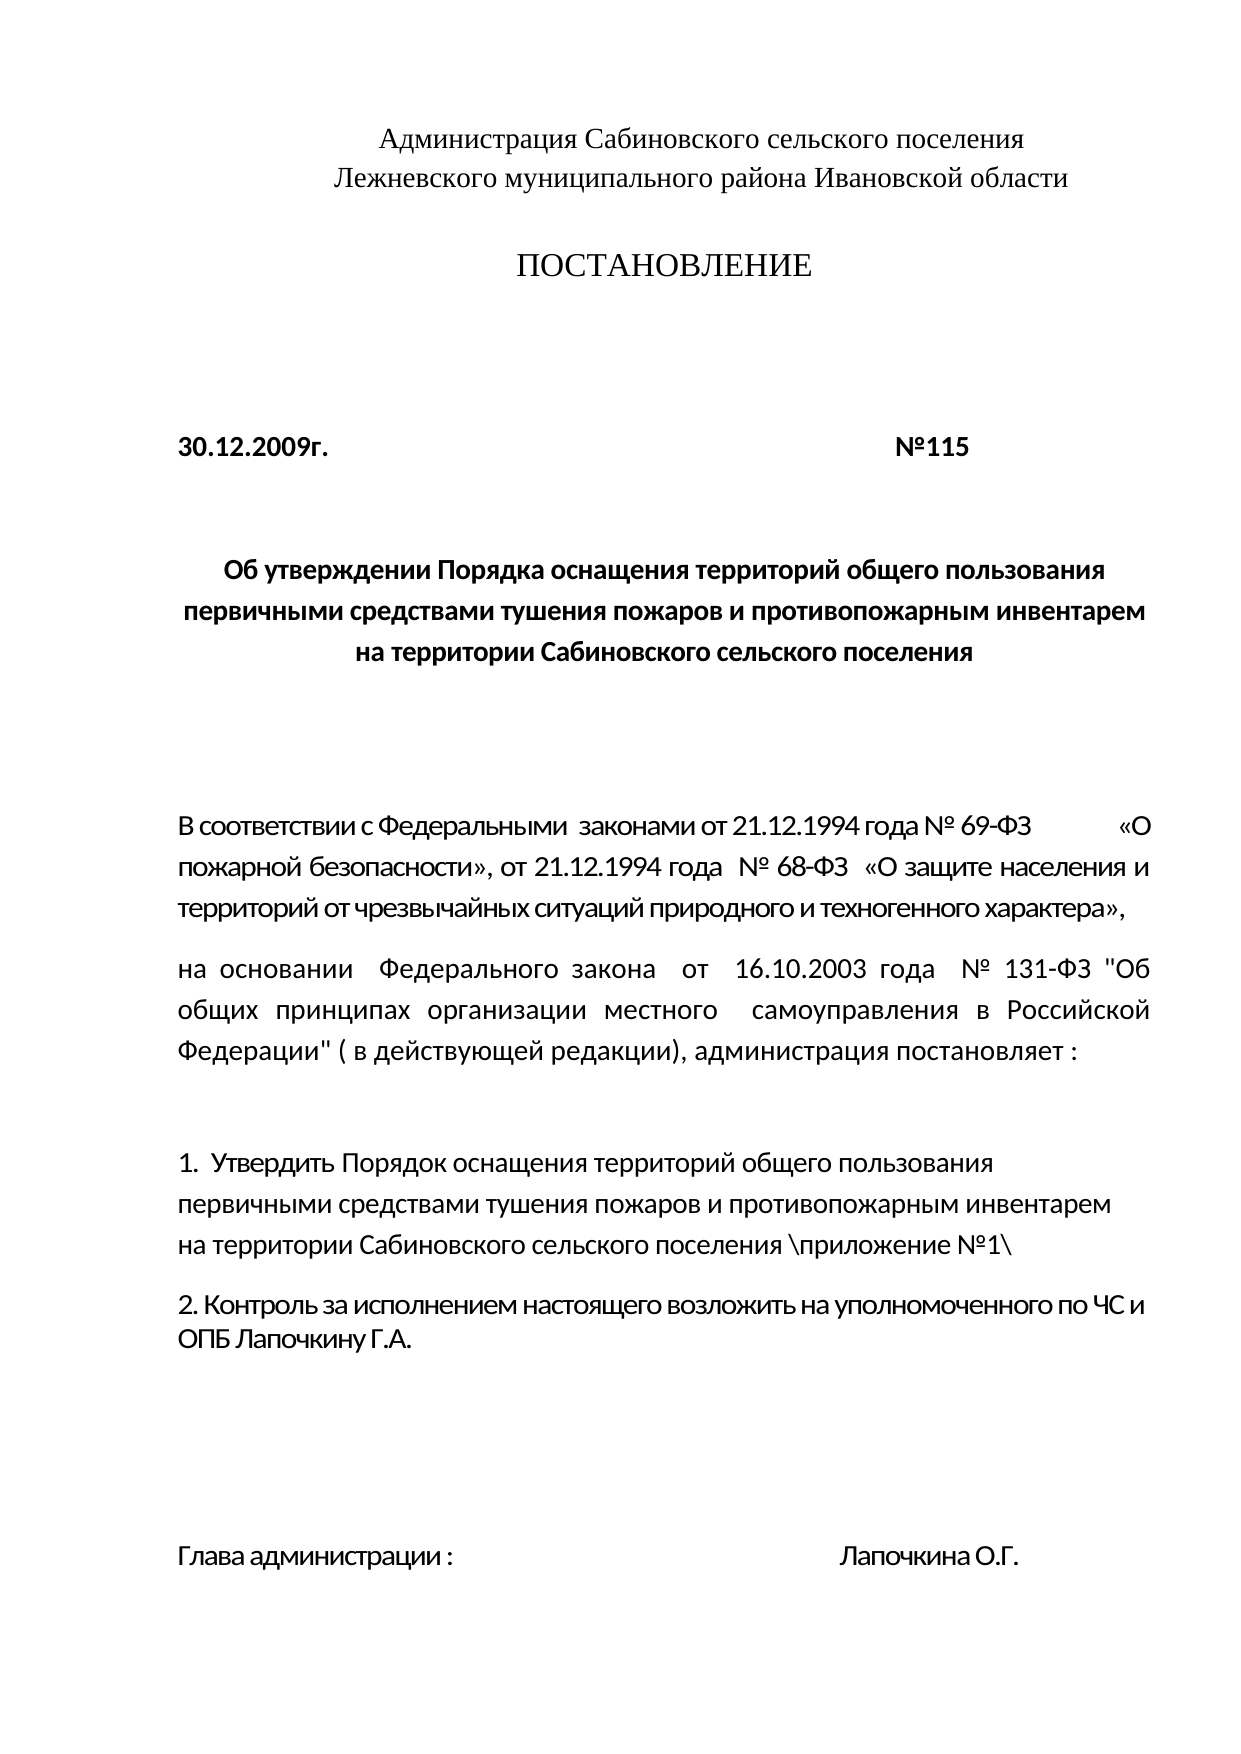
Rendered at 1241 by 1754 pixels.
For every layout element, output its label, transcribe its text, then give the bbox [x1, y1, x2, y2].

subtitle ПОСТАНОВЛЕНИЕ [177, 245, 1152, 283]
text Глава администрации : Лапочкина О.Г. [177, 1539, 1152, 1572]
text Об утверждении Порядка оснащения территорий общего пользования первичными средствами тушения пожаров и противопожарным инвентарем на территории Сабиновского сельского поселения [177, 551, 1152, 669]
text В соответствии с Федеральными законами от 21.12.1994 года № 69-ФЗ «О пожарной безопасности», от 21.12.1994 года № 68-ФЗ «О защите населения и территорий от чрезвычайных ситуаций природного и техногенного характера», [177, 807, 1152, 924]
text на основании Федерального закона от 16.10.2003 года № 131-ФЗ "Об общих принципах организации местного самоуправления в Российской Федерации" ( в действующей редакции), администрация постановляет : [177, 950, 1152, 1068]
text 2. Контроль за исполнением настоящего возложить на уполномоченного по ЧС и ОПБ Лапочкину Г.А. [177, 1288, 1152, 1355]
text Администрация Сабиновского сельского поселения [177, 118, 1152, 157]
text 30.12.2009г. №115 [177, 428, 1152, 463]
text 1. Утвердить Порядок оснащения территорий общего пользования первичными средствами тушения пожаров и противопожарным инвентарем на территории Сабиновского сельского поселения \приложение №1\ [177, 1144, 1152, 1262]
text Лежневского муниципального района Ивановской области [177, 157, 1152, 195]
